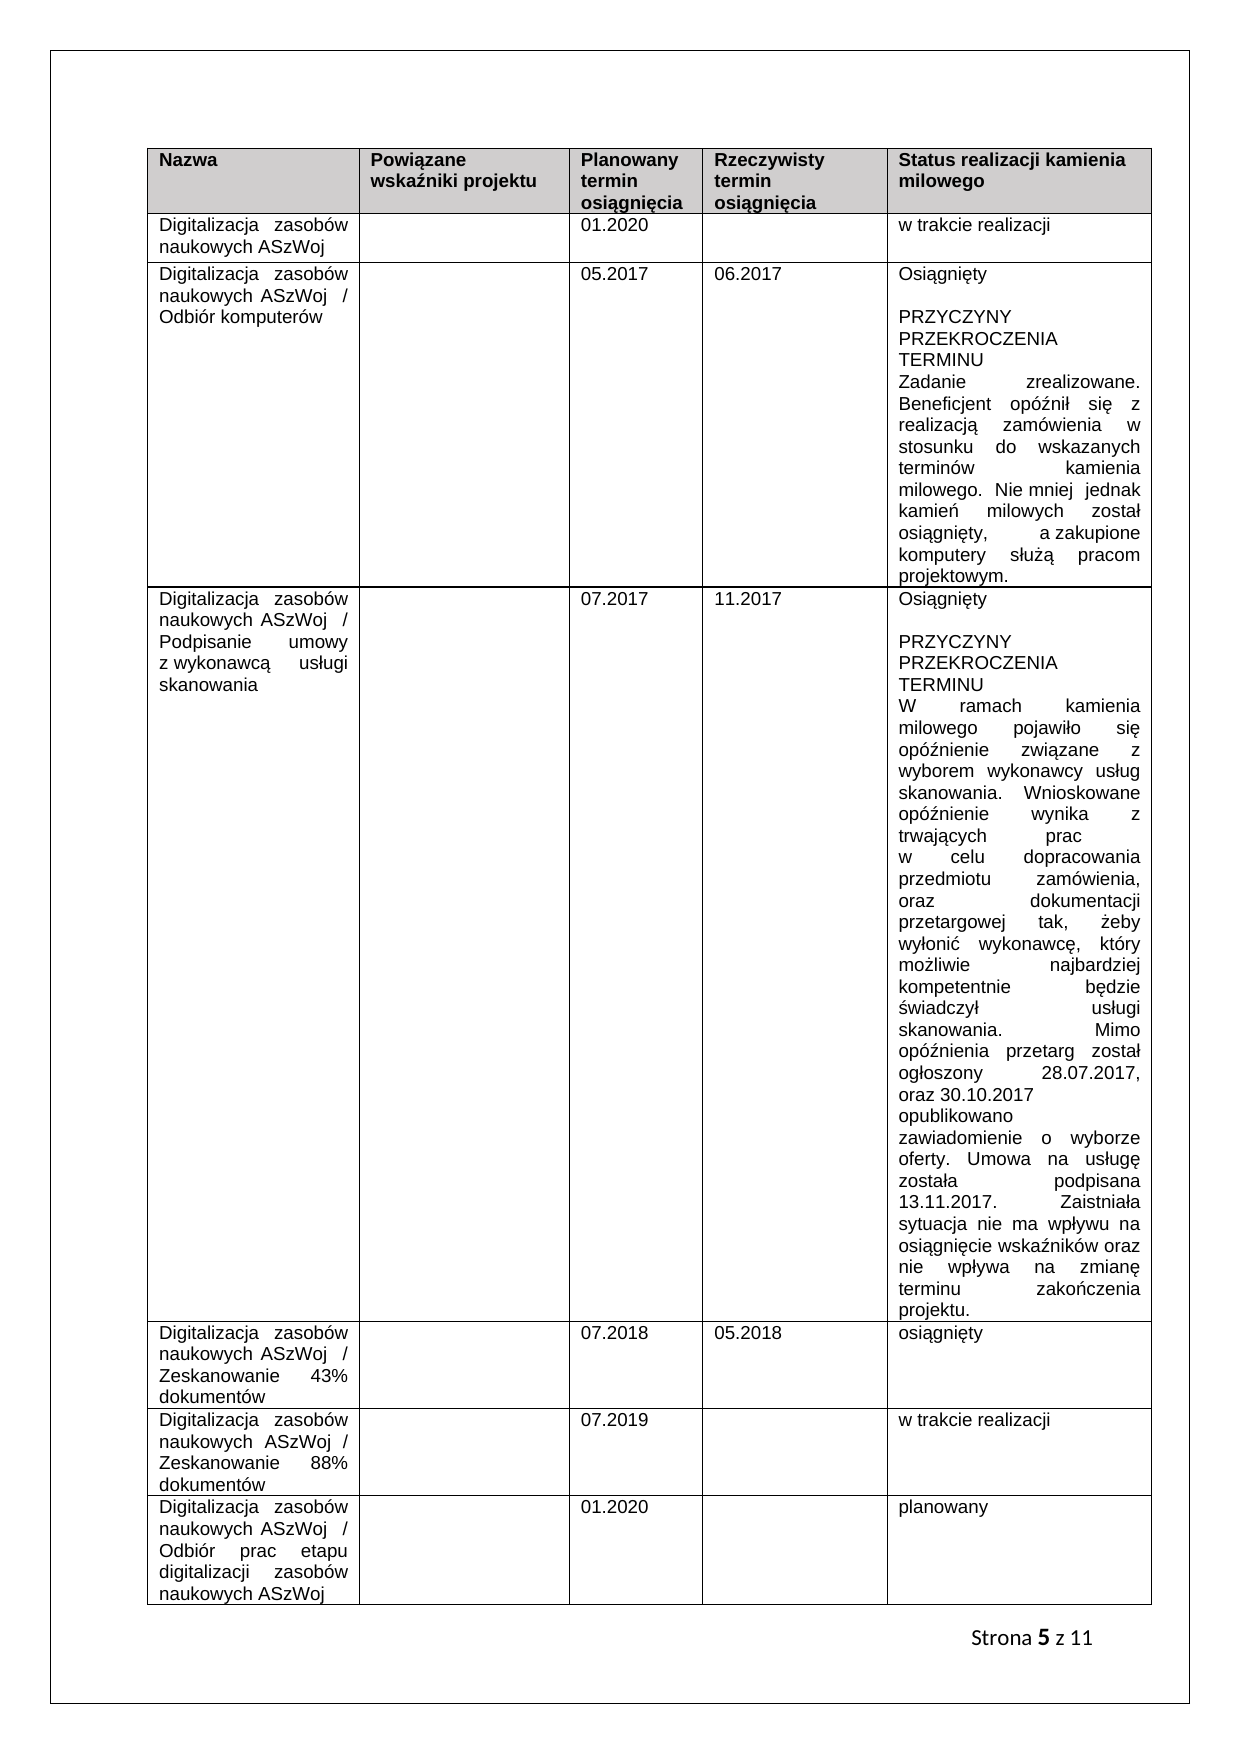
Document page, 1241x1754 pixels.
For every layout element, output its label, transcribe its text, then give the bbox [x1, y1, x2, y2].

table_header Status realizacji kamienia milowego [888, 149, 1151, 213]
table_cell 06.2017 [703, 263, 887, 586]
table_cell 01.2020 [570, 1496, 702, 1604]
table_cell Digitalizacja zasobów naukowych ASzWoj / Podpisanie umowy z wykonawcą usługi skanowania [148, 588, 359, 1321]
table_cell [360, 1322, 569, 1408]
table_cell w trakcie realizacji [888, 214, 1151, 262]
table_cell 07.2018 [570, 1322, 702, 1408]
table_cell Digitalizacja zasobów naukowych ASzWoj / Zeskanowanie 43% dokumentów [148, 1322, 359, 1408]
table_header Rzeczywisty termin osiągnięcia [703, 149, 887, 213]
table_cell [360, 1409, 569, 1495]
table_cell [360, 214, 569, 262]
table_cell Digitalizacja zasobów naukowych ASzWoj [148, 214, 359, 262]
table_cell Digitalizacja zasobów naukowych ASzWoj / Zeskanowanie 88% dokumentów [148, 1409, 359, 1495]
table_cell planowany [888, 1496, 1151, 1604]
table_cell [360, 588, 569, 1321]
table_cell [360, 263, 569, 586]
table_cell 05.2018 [703, 1322, 887, 1408]
table_cell [360, 1496, 569, 1604]
table_cell 05.2017 [570, 263, 702, 586]
table_cell 01.2020 [570, 214, 702, 262]
table_cell Digitalizacja zasobów naukowych ASzWoj / Odbiór prac etapu digitalizacji zasobów naukowych ASzWoj [148, 1496, 359, 1604]
table_cell 11.2017 [703, 588, 887, 1321]
table_header Powiązane wskaźniki projektu [360, 149, 569, 213]
table_cell osiągnięty [888, 1322, 1151, 1408]
table_cell [703, 1409, 887, 1495]
table_header Planowany termin osiągnięcia [570, 149, 702, 213]
table_cell [703, 214, 887, 262]
table_cell Osiągnięty PRZYCZYNY PRZEKROCZENIA TERMINU Zadanie zrealizowane. Beneficjent opóźnił się z realizacją zamówienia w stosunku do wskazanych terminów kamienia milowego. Nie mniej jednak kamień milowych został osiągnięty, a zakupione komputery służą pracom projektowym. [888, 263, 1151, 586]
table_cell Osiągnięty PRZYCZYNY PRZEKROCZENIA TERMINU W ramach kamienia milowego pojawiło się opóźnienie związane z wyborem wykonawcy usług skanowania. Wnioskowane opóźnienie wynika z trwających prac w celu dopracowania przedmiotu zamówienia, oraz dokumentacji przetargowej tak, żeby wyłonić wykonawcę, który możliwie najbardziej kompetentnie będzie świadczył usługi skanowania. Mimo opóźnienia przetarg został ogłoszony 28.07.2017, oraz 30.10.2017 opublikowano zawiadomienie o wyborze oferty. Umowa na usługę została podpisana 13.11.2017. Zaistniała sytuacja nie ma wpływu na osiągnięcie wskaźników oraz nie wpływa na zmianę terminu zakończenia projektu. [888, 588, 1151, 1321]
table_cell 07.2017 [570, 588, 702, 1321]
table_header Nazwa [148, 149, 359, 213]
table_cell Digitalizacja zasobów naukowych ASzWoj / Odbiór komputerów [148, 263, 359, 586]
table_cell w trakcie realizacji [888, 1409, 1151, 1495]
table_cell 07.2019 [570, 1409, 702, 1495]
table_cell [703, 1496, 887, 1604]
